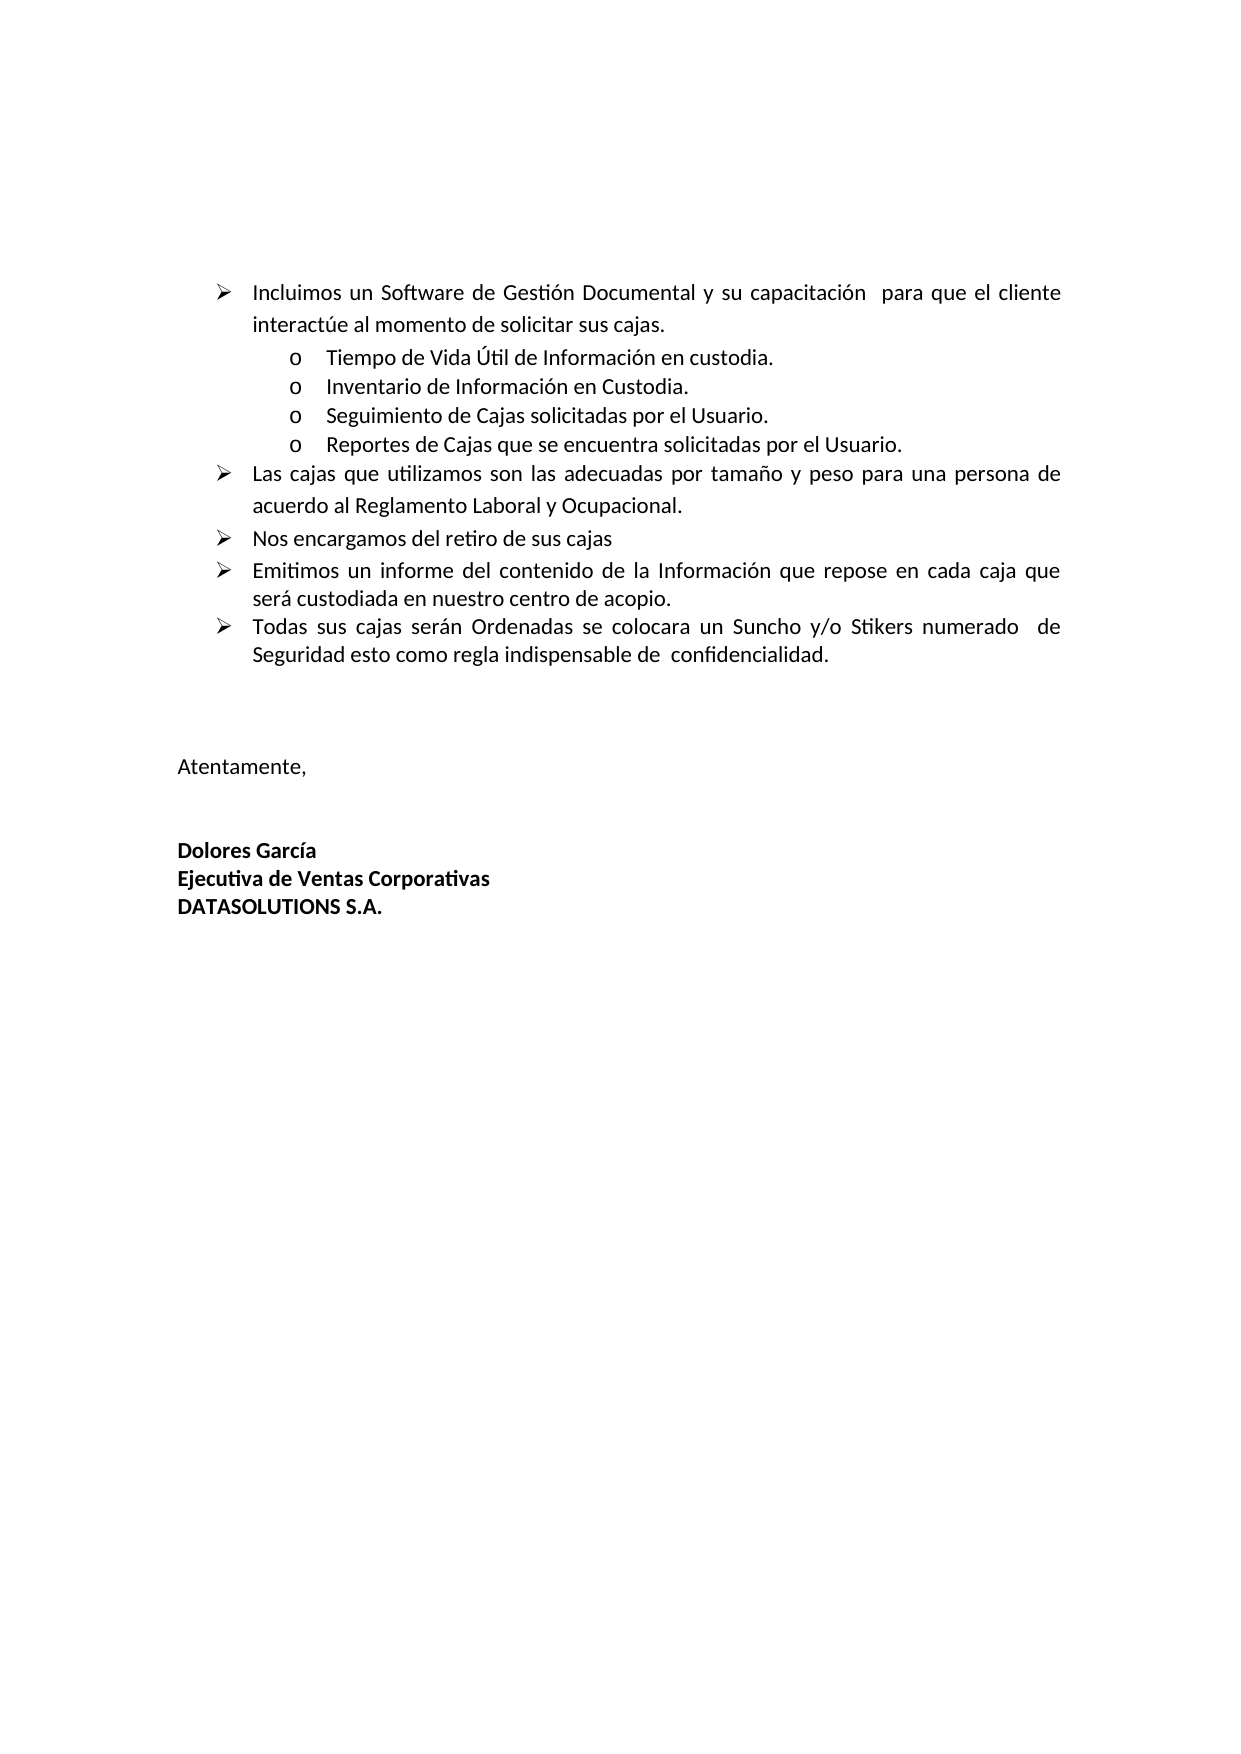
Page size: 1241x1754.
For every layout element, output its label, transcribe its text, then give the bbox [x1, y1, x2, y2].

list Incluimos un Software de Gestión Documental y su capacitación para que el cliente interactúe al momento de solicitar sus cajas. [215, 278, 1063, 338]
list Inventario de Información en Custodia. [288, 372, 1063, 401]
text Dolores García [177, 836, 1138, 864]
text DATASOLUTIONS S.A. [177, 892, 1138, 920]
list Seguimiento de Cajas solicitadas por el Usuario. [288, 401, 1063, 430]
list Nos encargamos del retiro de sus cajas [215, 524, 1063, 552]
list Tiempo de Vida Útil de Información en custodia. [288, 343, 1063, 372]
list Las cajas que utilizamos son las adecuadas por tamaño y peso para una persona de acuerdo al Reglamento Laboral y Ocupacional. [215, 459, 1063, 519]
text Ejecutiva de Ventas Corporativas [177, 864, 1138, 892]
list Emitimos un informe del contenido de la Información que repose en cada caja que será custodiada en nuestro centro de acopio. [215, 556, 1063, 612]
text Atentamente, [177, 752, 1138, 780]
list Todas sus cajas serán Ordenadas se colocara un Suncho y/o Stikers numerado de Seguridad esto como regla indispensable de confidencialidad. [215, 612, 1063, 668]
list Reportes de Cajas que se encuentra solicitadas por el Usuario. [288, 430, 1063, 459]
